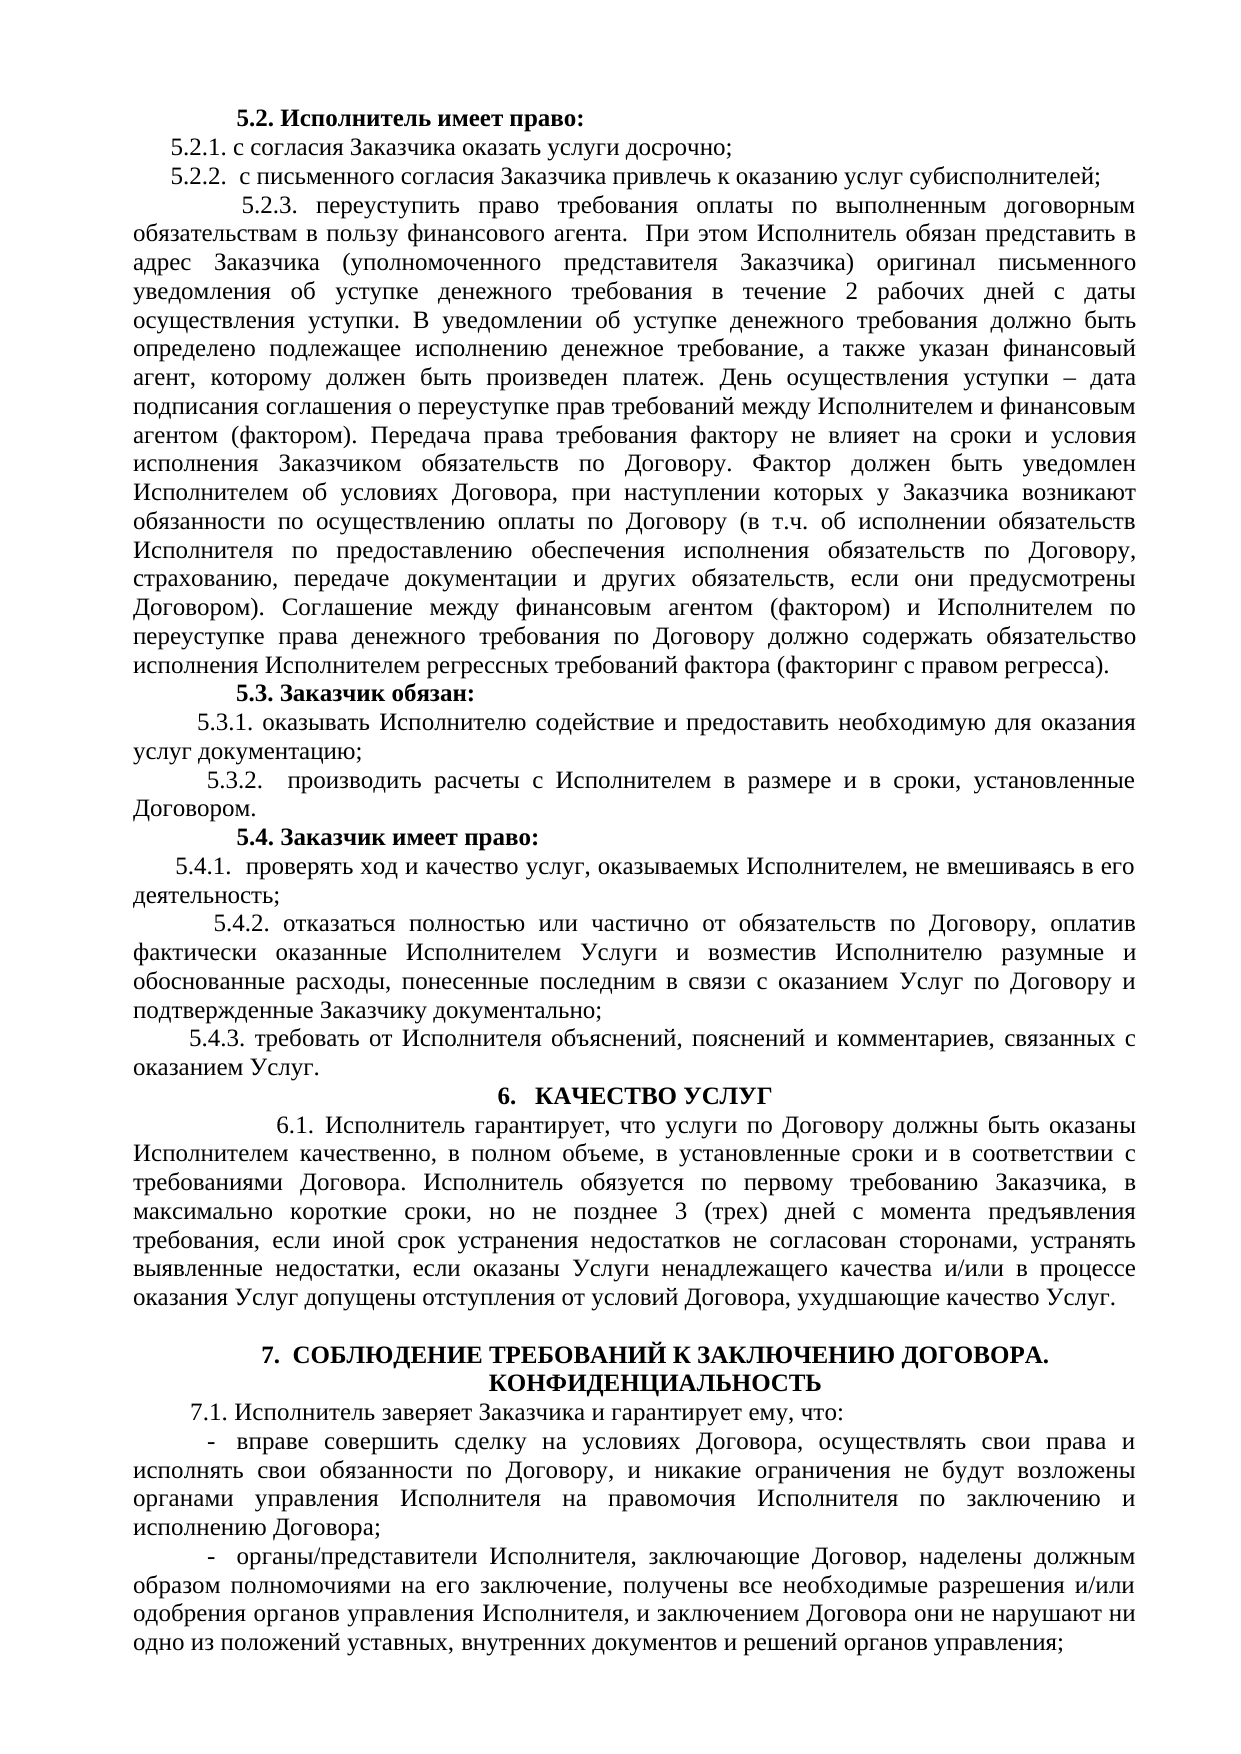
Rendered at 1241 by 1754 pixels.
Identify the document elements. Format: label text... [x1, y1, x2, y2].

text 5.2.1. с согласия Заказчика оказать услуги досрочно; [133, 132, 1137, 161]
text 5.3.1. оказывать Исполнителю содействие и предоставить необходимую для оказания услуг документацию; [133, 707, 1137, 765]
list вправе совершить сделку на условиях Договора, осуществлять свои права и исполнять свои обязанности по Договору, и никакие ограничения не будут возложены органами управления Исполнителя на правомочия Исполнителя по заключению и исполнению Договора; [133, 1426, 1137, 1541]
text 5.4.1. проверять ход и качество услуг, оказываемых Исполнителем, не вмешиваясь в его деятельность; [133, 851, 1137, 908]
text 7. Соблюдение требований к заключению договора. КОНФИДЕНЦИАЛЬНОСТЬ [173, 1340, 1137, 1397]
text 5.2.3. переуступить право требования оплаты по выполненным договорным обязательствам в пользу финансового агента. При этом Исполнитель обязан представить в адрес Заказчика (уполномоченного представителя Заказчика) оригинал письменного уведомления об уступке денежного требования в течение 2 рабочих дней с даты осуществления уступки. В уведомлении об уступке денежного требования должно быть определено подлежащее исполнению денежное требование, а также указан финансовый агент, которому должен быть произведен платеж. День осуществления уступки – дата подписания соглашения о переуступке прав требований между Исполнителем и финансовым агентом (фактором). Передача права требования фактору не влияет на сроки и условия исполнения Заказчиком обязательств по Договору. Фактор должен быть уведомлен Исполнителем об условиях Договора, при наступлении которых у Заказчика возникают обязанности по осуществлению оплаты по Договору (в т.ч. об исполнении обязательств Исполнителя по предоставлению обеспечения исполнения обязательств по Договору, страхованию, передаче документации и других обязательств, если они предусмотрены Договором). Соглашение между финансовым агентом (фактором) и Исполнителем по переуступке права денежного требования по Договору должно содержать обязательство исполнения Исполнителем регрессных требований фактора (факторинг с правом регресса). [133, 190, 1137, 678]
text 5.4.3. требовать от Исполнителя объяснений, пояснений и комментариев, связанных с оказанием Услуг. [133, 1023, 1137, 1081]
text 5.3. Заказчик обязан: [133, 678, 1137, 707]
text 6. Качество услуг [133, 1081, 1137, 1110]
text 5.2.2. с письменного согласия Заказчика привлечь к оказанию услуг субисполнителей; [133, 161, 1137, 190]
text 5.4.2. отказаться полностью или частично от обязательств по Договору, оплатив фактически оказанные Исполнителем Услуги и возместив Исполнителю разумные и обоснованные расходы, понесенные последним в связи с оказанием Услуг по Договору и подтвержденные Заказчику документально; [133, 908, 1137, 1023]
text 5.3.2. производить расчеты с Исполнителем в размере и в сроки, установленные Договором. [133, 765, 1137, 822]
text 5.4. Заказчик имеет право: [236, 822, 1137, 851]
list органы/представители Исполнителя, заключающие Договор, наделены должным образом полномочиями на его заключение, получены все необходимые разрешения и/или одобрения органов управления Исполнителя, и заключением Договора они не нарушают ни одно из положений уставных, внутренних документов и решений органов управления; [133, 1541, 1137, 1656]
text 5.2. Исполнитель имеет право: [236, 103, 1137, 132]
text 7.1. Исполнитель заверяет Заказчика и гарантирует ему, что: [133, 1397, 1137, 1426]
text 6.1. Исполнитель гарантирует, что услуги по Договору должны быть оказаны Исполнителем качественно, в полном объеме, в установленные сроки и в соответствии с требованиями Договора. Исполнитель обязуется по первому требованию Заказчика, в максимально короткие сроки, но не позднее 3 (трех) дней с момента предъявления требования, если иной срок устранения недостатков не согласован сторонами, устранять выявленные недостатки, если оказаны Услуги ненадлежащего качества и/или в процессе оказания Услуг допущены отступления от условий Договора, ухудшающие качество Услуг. [133, 1110, 1137, 1311]
